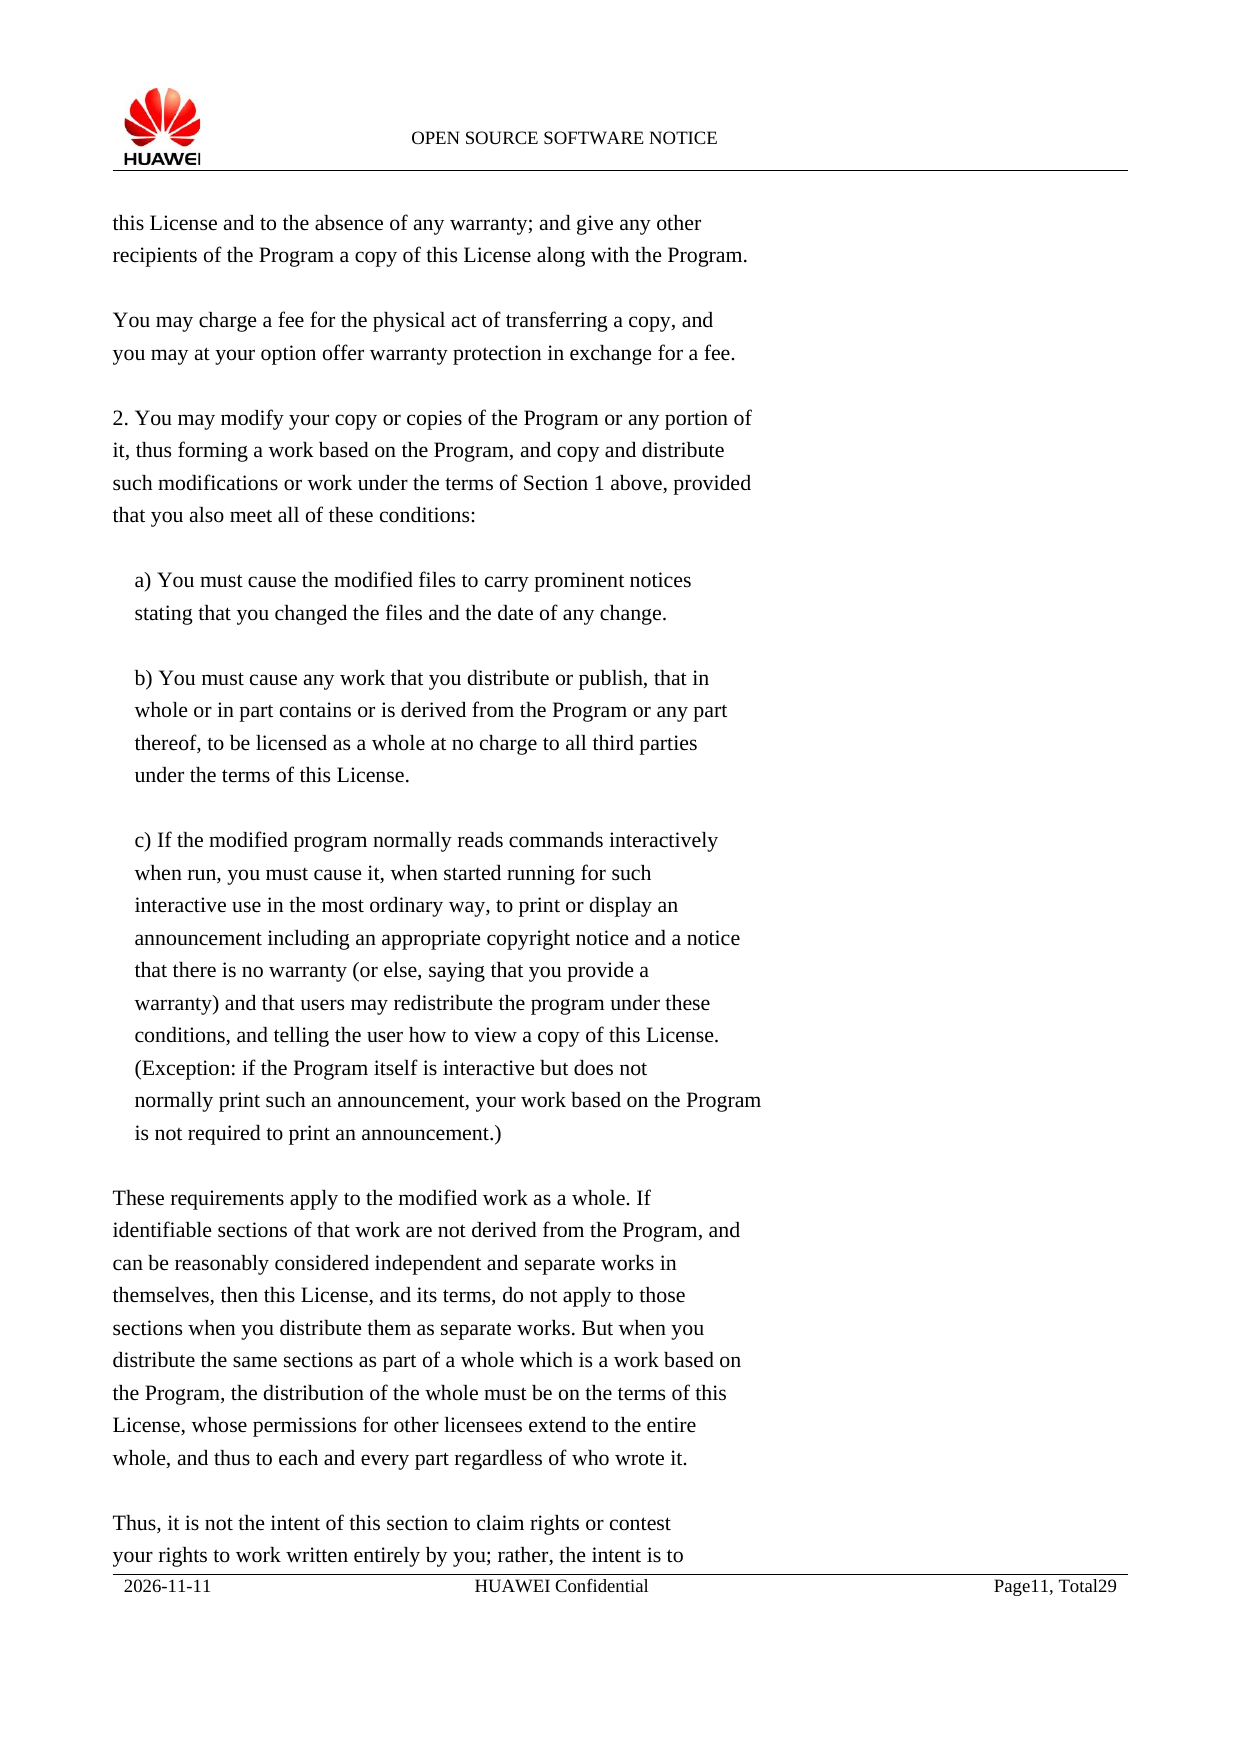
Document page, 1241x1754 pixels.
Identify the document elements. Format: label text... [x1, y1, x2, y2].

picture [124, 88, 201, 165]
